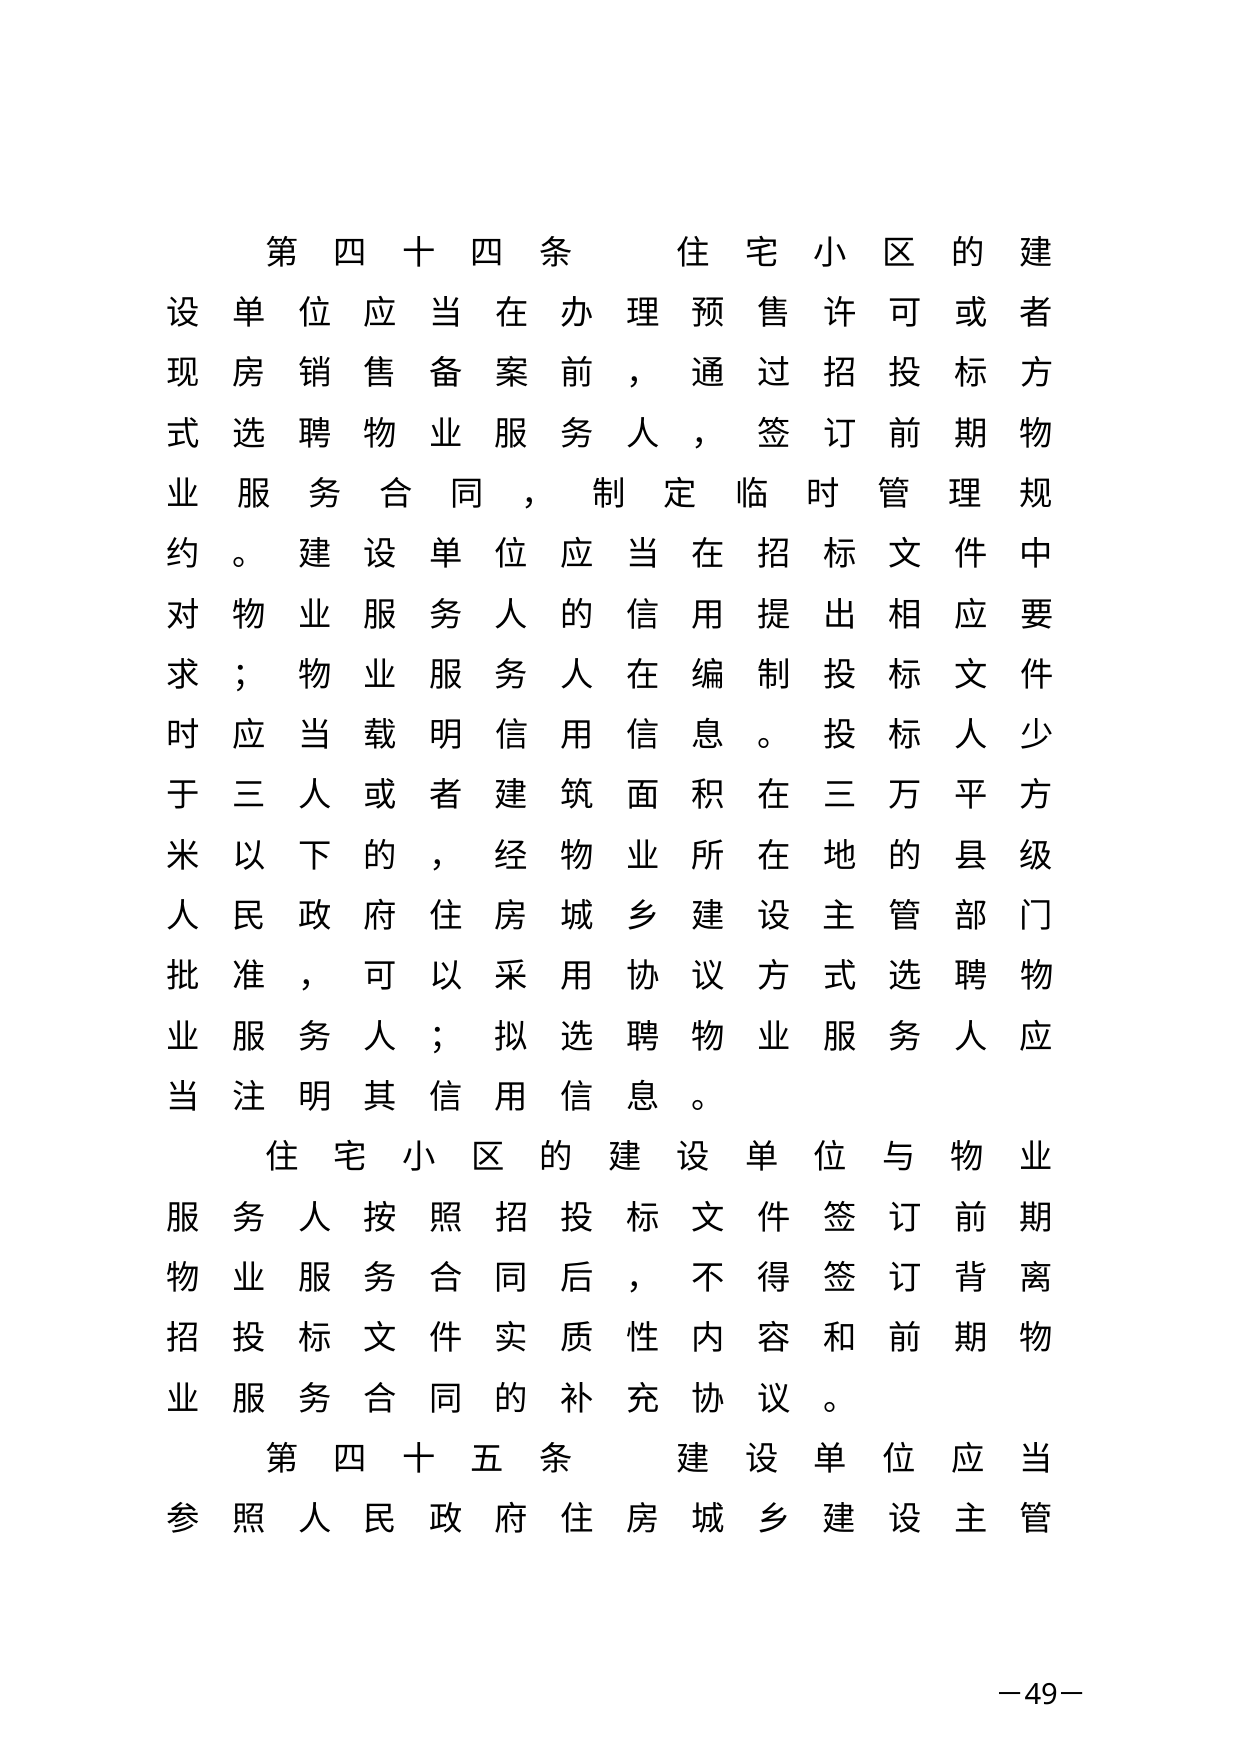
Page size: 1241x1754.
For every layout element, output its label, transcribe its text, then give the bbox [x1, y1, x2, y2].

text 第四十四条 住宅小区的建设单位应当在办理预售许可或者现房销售备案前，通过招投标方式选聘物业服务人，签订前期物业服务合同，制定临时管理规约。建设单位应当在招标文件中对物业服务人的信用提出相应要求；物业服务人在编制投标文件时应当载明信用信息。投标人少于三人或者建筑面积在三万平方米以下的，经物业所在地的县级人民政府住房城乡建设主管部门批准，可以采用协议方式选聘物业服务人；拟选聘物业服务人应当注明其信用信息。 [167, 219, 1085, 1124]
text 住宅小区的建设单位与物业服务人按照招投标文件签订前期物业服务合同后，不得签订背离招投标文件实质性内容和前期物业服务合同的补充协议。 [167, 1124, 1085, 1426]
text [167, 1426, 1085, 1546]
